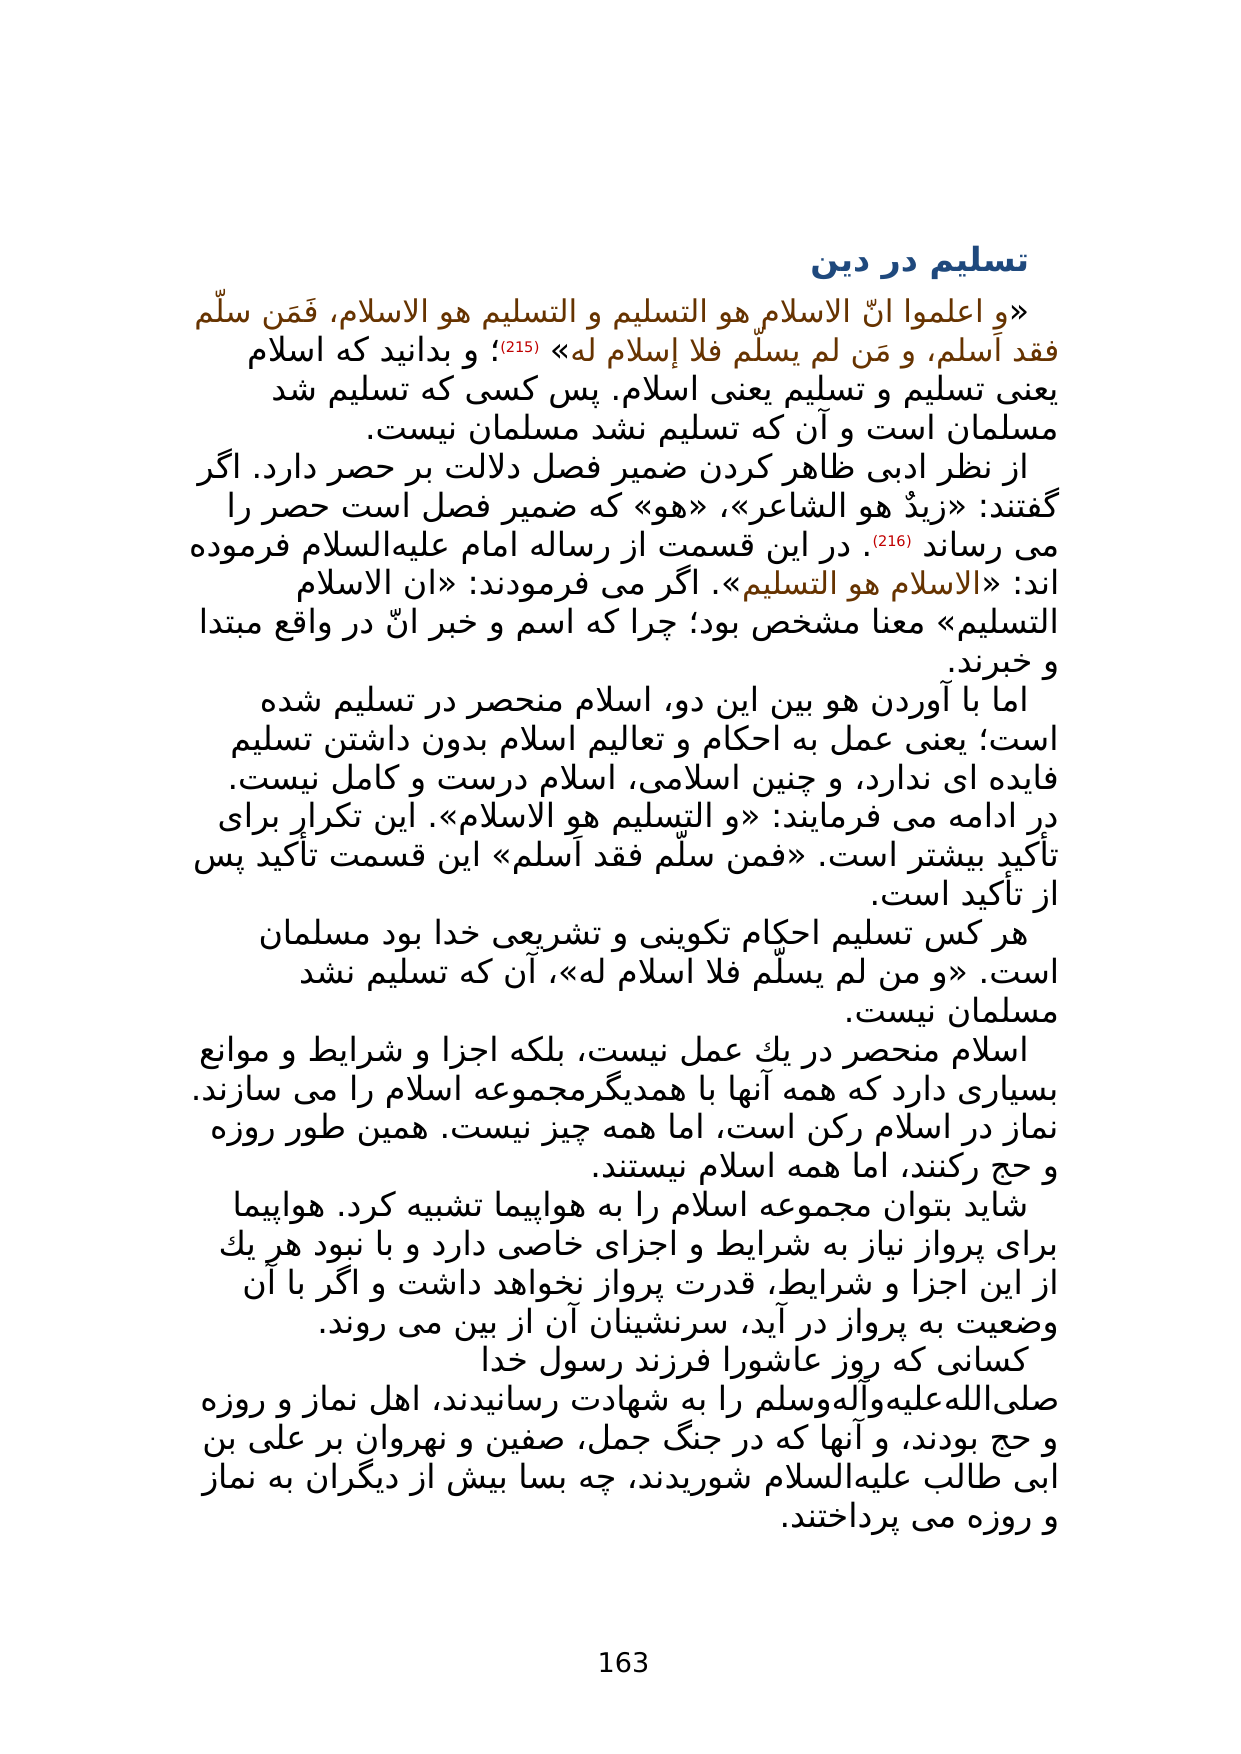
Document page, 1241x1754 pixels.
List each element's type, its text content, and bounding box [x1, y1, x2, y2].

text شايد بتوان مجموعه اسلام را به هواپيما تشبيه كرد. هواپيما براى پرواز نياز به شرايط و اجزاى خاصى دارد و با نبود هر يك از اين اجزا و شرايط، قدرت پرواز نخواهد داشت و اگر با آن وضعيت به پرواز در آيد، سرنشينان آن از بين مى روند. [187, 1186, 1059, 1341]
text هر كس تسليم احكام تكوينى و تشريعى خدا بود مسلمان است. «و من لم يسلّم فلا اسلام له»، آن كه تسليم نشد مسلمان نيست. [187, 913, 1059, 1030]
text «و اعلموا انّ الاسلام هو التسليم و التسليم هو الاسلام، فَمَن سلّم فقد اَسلم، و مَن لم يسلّم فلا إسلام له» (215)؛ و بدانيد كه اسلام يعنى تسليم و تسليم يعنى اسلام. پس كسى كه تسليم شد مسلمان است و آن كه تسليم نشد مسلمان نيست. [187, 292, 1059, 447]
text از نظر ادبى ظاهر كردن ضمير فصل دلالت بر حصر دارد. اگر گفتند: «زيدٌ هو الشاعر»، «هو» كه ضمير فصل است حصر را مى رساند (216). در اين قسمت از رساله امام عليه‌السلام فرموده اند: «الاسلام هو التسليم». اگر مى فرمودند: «ان الاسلام التسليم» معنا مشخص بود؛ چرا كه اسم و خبر انّ در واقع مبتدا و خبرند. [187, 447, 1059, 680]
text كسانى كه روز عاشورا فرزند رسول خدا صلى‌الله‌عليه‌وآله‌وسلم را به شهادت رسانيدند، اهل نماز و روزه و حج بودند، و آنها كه در جنگ جمل، صفين و نهروان بر على بن ابى طالب عليه‌السلام شوريدند، چه بسا بيش از ديگران به نماز و روزه مى پرداختند. [187, 1341, 1059, 1535]
text اما با آوردن هو بين اين دو، اسلام منحصر در تسليم شده است؛ يعنى عمل به احكام و تعاليم اسلام بدون داشتن تسليم فايده اى ندارد، و چنين اسلامى، اسلام درست و كامل نيست. در ادامه مى فرمايند: «و التسليم هو الاسلام». اين تكرار براى تأكيد بيشتر است. «فمن سلّم فقد اَسلم» اين قسمت تأكيد پس از تأكيد است. [187, 680, 1059, 913]
text اسلام منحصر در يك عمل نيست، بلكه اجزا و شرايط و موانع بسيارى دارد كه همه آنها با همديگرمجموعه اسلام را مى سازند. نماز در اسلام ركن است، اما همه چيز نيست. همين طور روزه و حج ركنند، اما همه اسلام نيستند. [187, 1030, 1059, 1186]
subtitle تسليم در دين [187, 241, 1059, 279]
